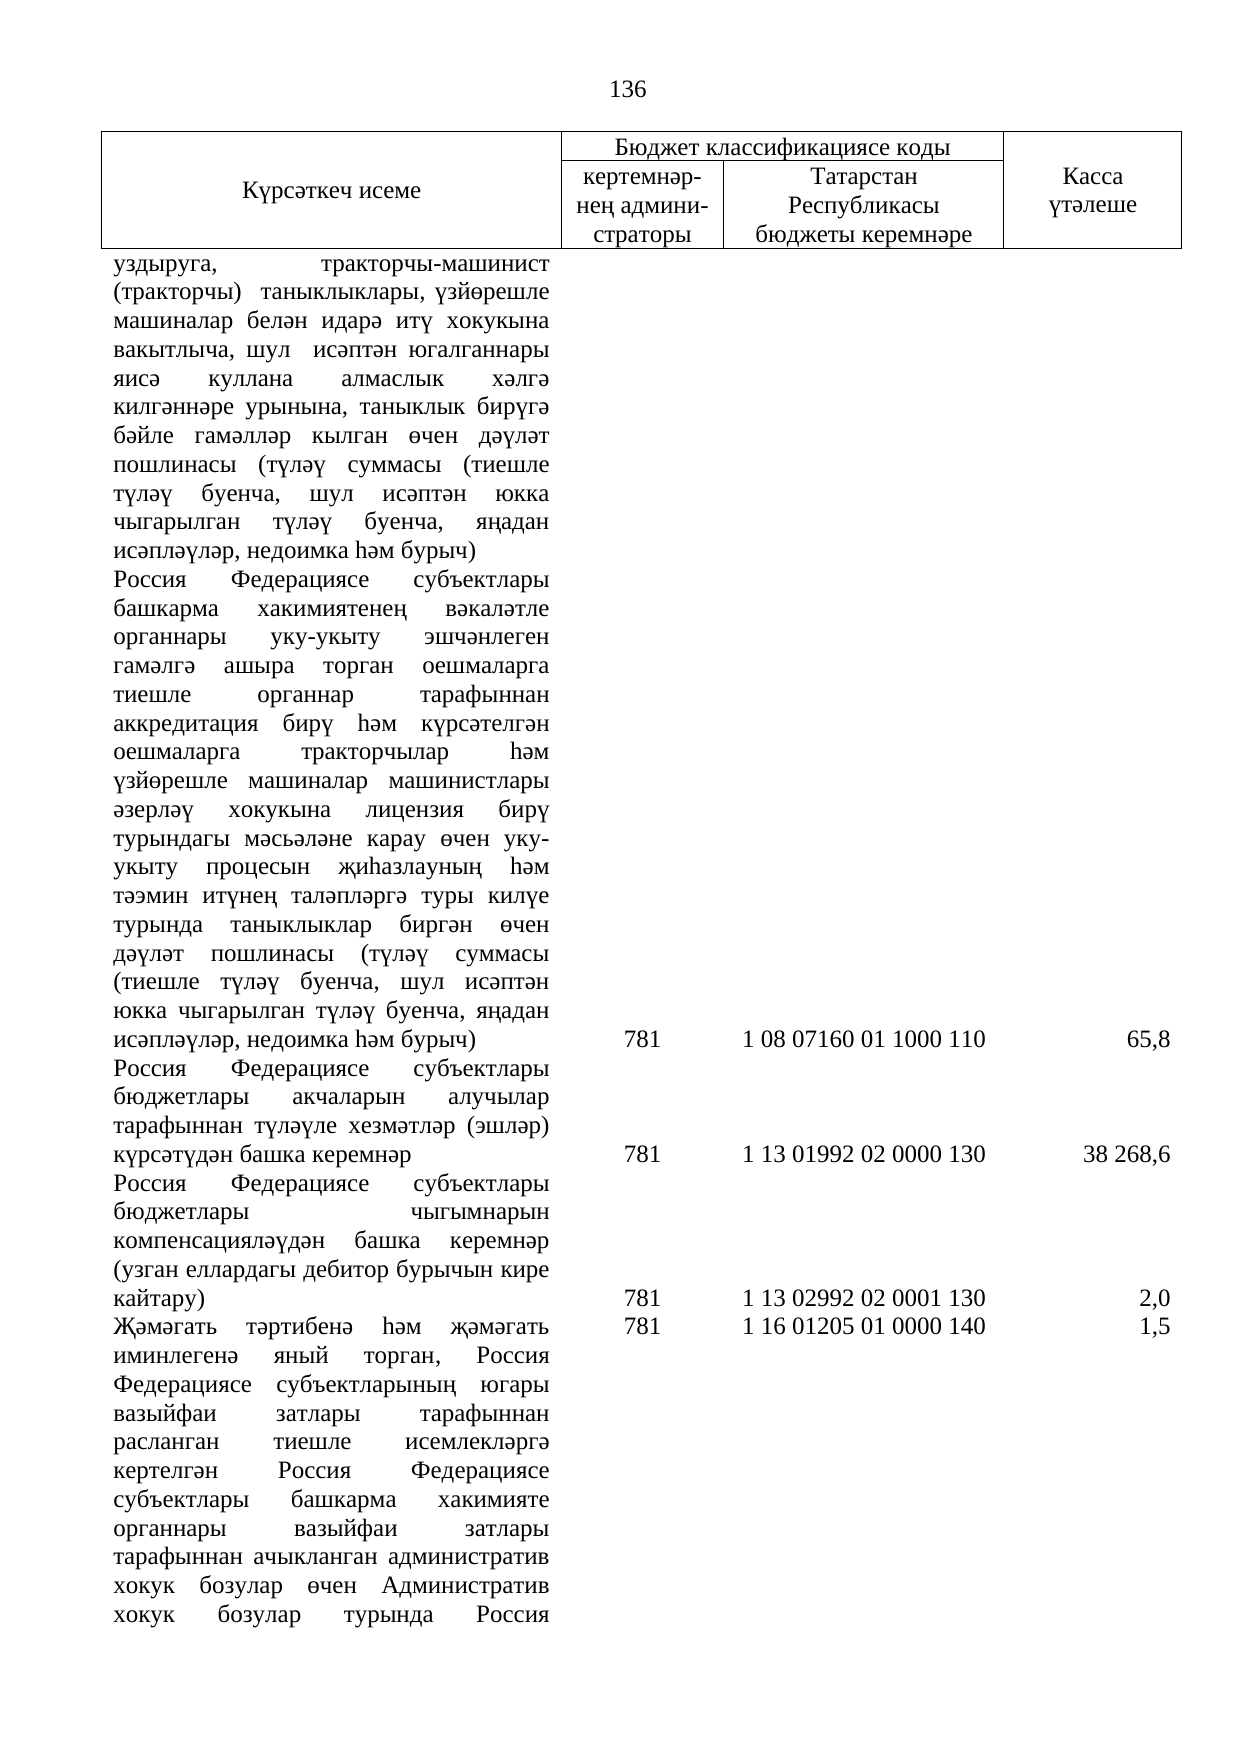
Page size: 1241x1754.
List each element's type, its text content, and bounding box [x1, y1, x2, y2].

table_header Бюджет классификациясе коды [562, 132, 1003, 160]
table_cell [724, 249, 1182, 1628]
table_header Касса үтәлеше [1004, 132, 1181, 248]
table_cell Татарстан Республикасы бюджеты керемнәре [724, 161, 1003, 248]
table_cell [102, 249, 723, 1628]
table_header Күрсәткеч исеме [102, 132, 561, 248]
table_cell кертемнәр-нең админи-страторы [562, 161, 723, 248]
